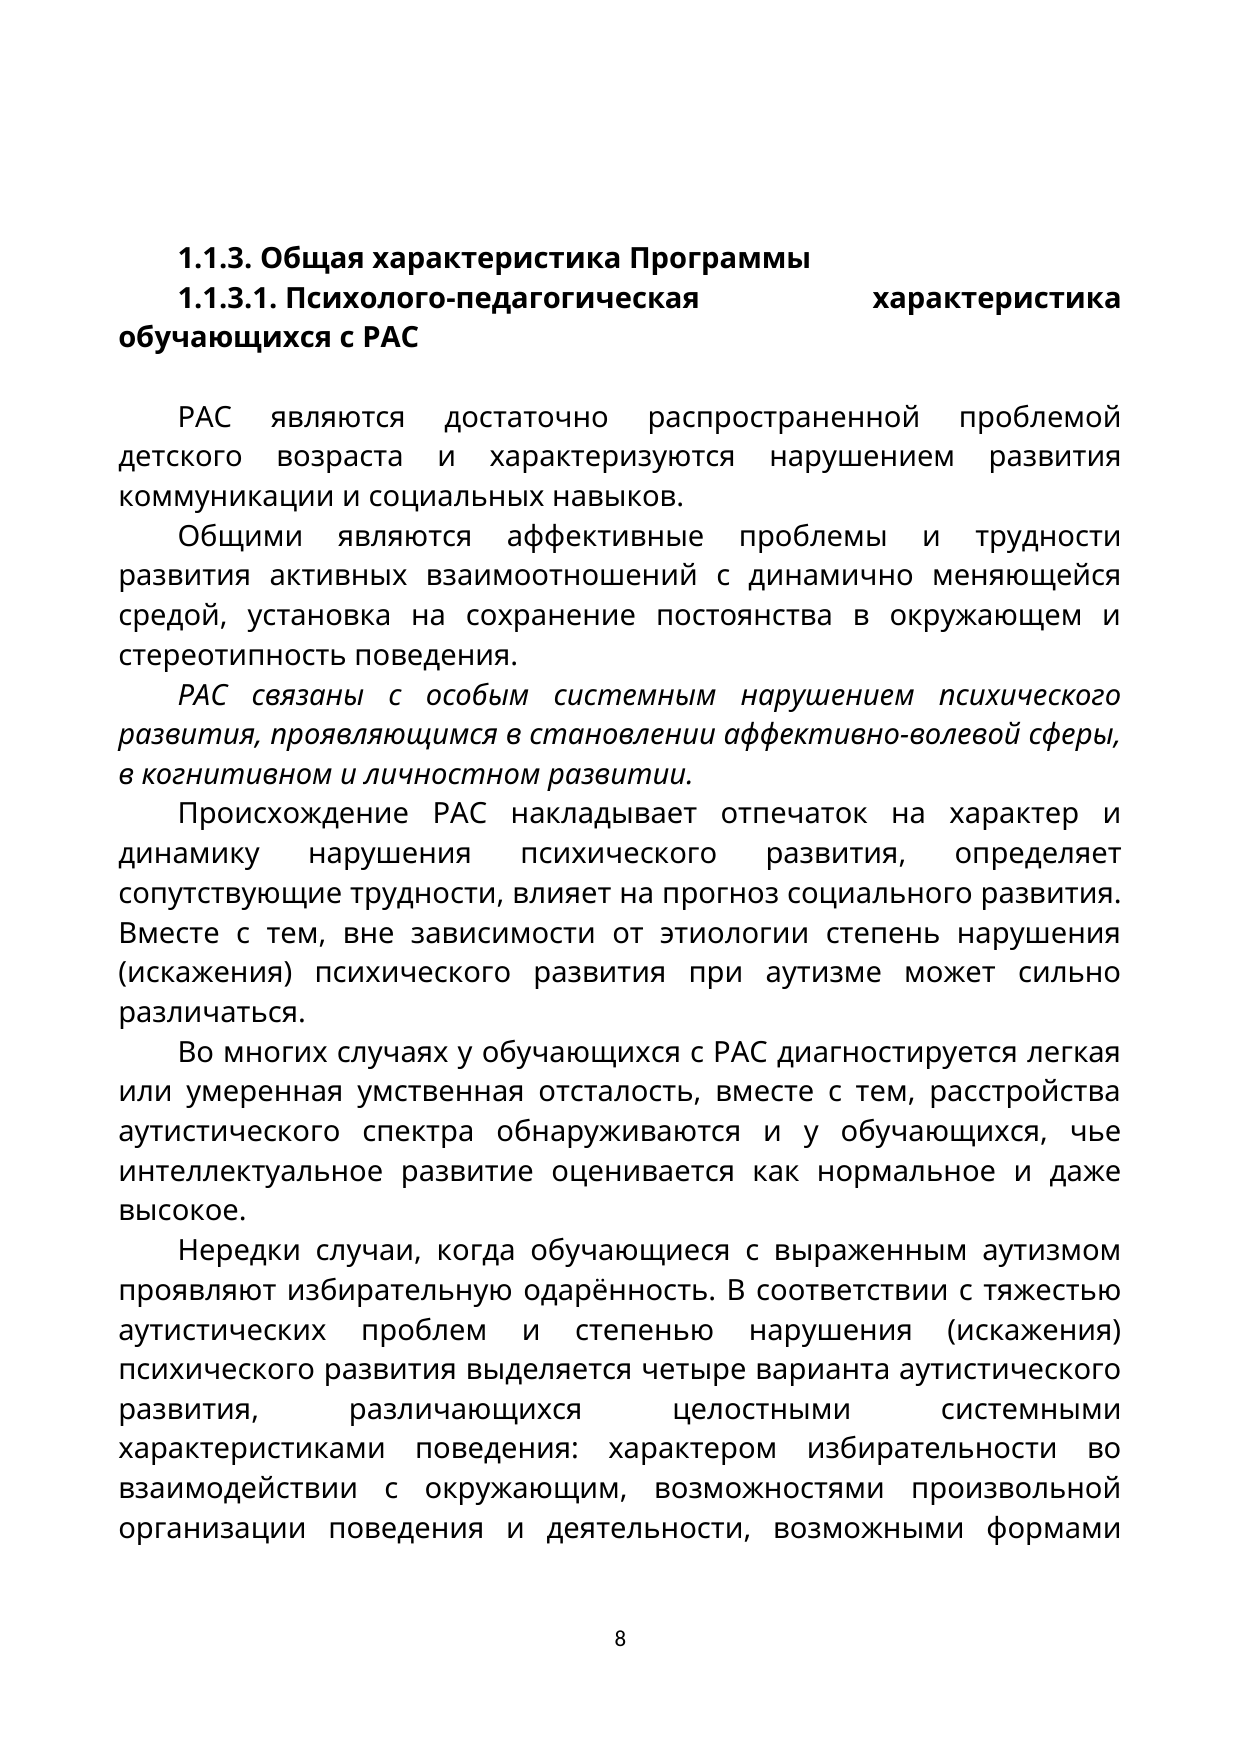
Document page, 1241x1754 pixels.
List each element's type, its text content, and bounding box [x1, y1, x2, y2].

text Общими являются аффективные проблемы и трудности развития активных взаимоотношений с динамично меняющейся средой, установка на сохранение постоянства в окружающем и стереотипность поведения. [118, 515, 1122, 674]
text Во многих случаях у обучающихся с РАС диагностируется легкая или умеренная умственная отсталость, вместе с тем, расстройства аутистического спектра обнаруживаются и у обучающихся, чье интеллектуальное развитие оценивается как нормальное и даже высокое. [118, 1031, 1122, 1229]
text 1.1.3. Общая характеристика Программы [118, 237, 1122, 277]
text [118, 1229, 1122, 1547]
text 1.1.3.1. Психолого-педагогическая характеристика обучающихся с РАС [118, 277, 1122, 356]
text Происхождение РАС накладывает отпечаток на характер и динамику нарушения психического развития, определяет сопутствующие трудности, влияет на прогноз социального развития. Вместе с тем, вне зависимости от этиологии степень нарушения (искажения) психического развития при аутизме может сильно различаться. [118, 793, 1122, 1031]
text РАС являются достаточно распространенной проблемой детского возраста и характеризуются нарушением развития коммуникации и социальных навыков. [118, 396, 1122, 515]
text РАС связаны с особым системным нарушением психического развития, проявляющимся в становлении аффективно-волевой сферы, в когнитивном и личностном развитии. [118, 674, 1122, 793]
